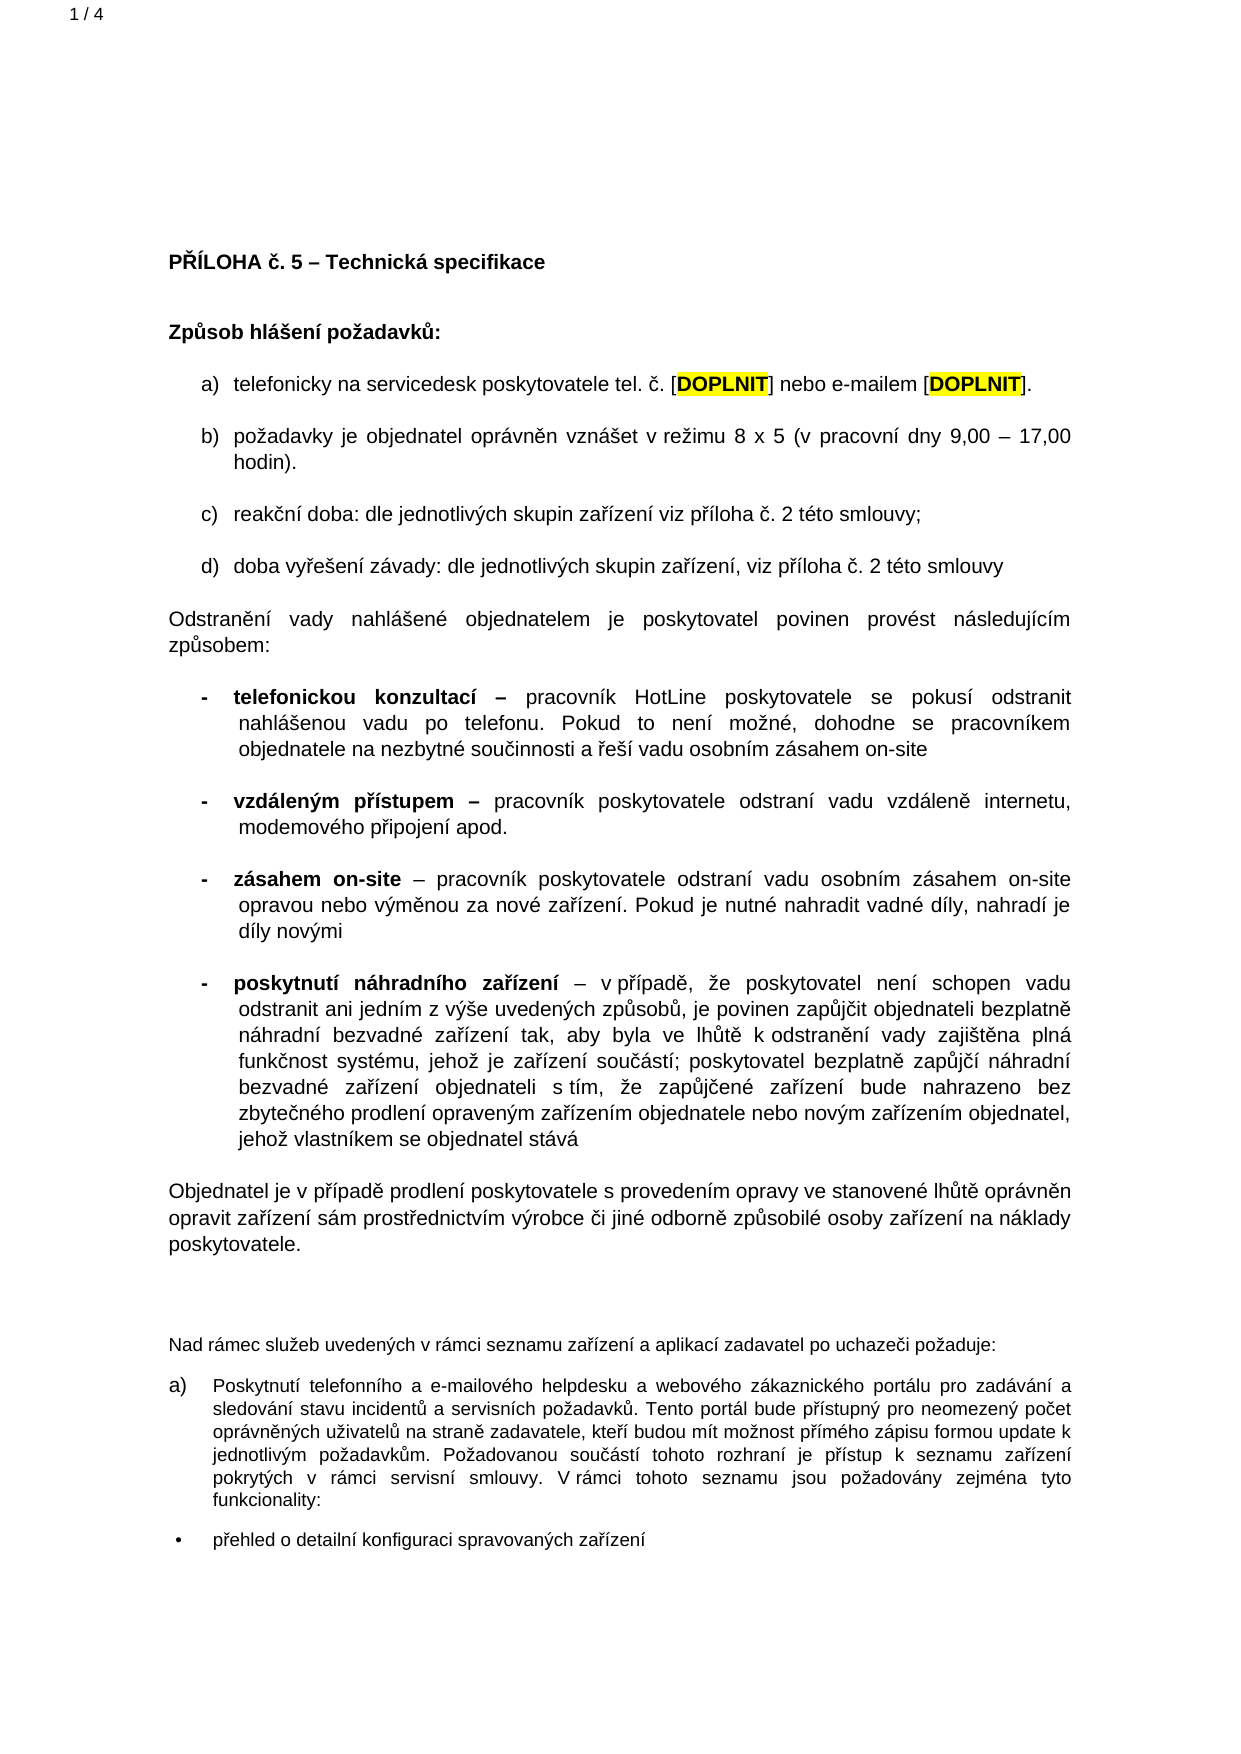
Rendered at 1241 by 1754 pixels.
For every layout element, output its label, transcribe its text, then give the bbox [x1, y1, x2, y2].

list telefonickou konzultací – pracovník HotLine poskytovatele se pokusí odstranit nahlášenou vadu po telefonu. Pokud to není možné, dohodne se pracovníkem objednatele na nezbytné součinnosti a řeší vadu osobním zásahem on-site [201, 683, 1072, 761]
list vzdáleným přístupem – pracovník poskytovatele odstraní vadu vzdáleně internetu, modemového připojení apod. [201, 787, 1072, 839]
text Odstranění vady nahlášené objednatelem je poskytovatel povinen provést následujícím způsobem: [168, 605, 1072, 657]
text Způsob hlášení požadavků: [168, 319, 1072, 345]
text Objednatel je v případě prodlení poskytovatele s provedením opravy ve stanovené lhůtě oprávněn opravit zařízení sám prostřednictvím výrobce či jiné odborně způsobilé osoby zařízení na náklady poskytovatele. [168, 1178, 1072, 1256]
list zásahem on-site – pracovník poskytovatele odstraní vadu osobním zásahem on-site opravou nebo výměnou za nové zařízení. Pokud je nutné nahradit vadné díly, nahradí je díly novými [201, 866, 1072, 944]
list doba vyřešení závady: dle jednotlivých skupin zařízení, viz příloha č. 2 této smlouvy [201, 553, 1072, 579]
list telefonicky na servicedesk poskytovatele tel. č. [DOPLNIT] nebo e-mailem [DOPLNIT]. [201, 371, 1072, 397]
list požadavky je objednatel oprávněn vznášet v režimu 8 x 5 (v pracovní dny 9,00 – 17,00 hodin). [201, 423, 1072, 475]
text PŘÍLOHA č. 5 – Technická specifikace [168, 250, 1072, 274]
list reakční doba: dle jednotlivých skupin zařízení viz příloha č. 2 této smlouvy; [201, 501, 1072, 527]
list přehled o detailní konfiguraci spravovaných zařízení [175, 1529, 1072, 1550]
text Nad rámec služeb uvedených v rámci seznamu zařízení a aplikací zadavatel po uchazeči požaduje: [168, 1333, 1072, 1355]
list poskytnutí náhradního zařízení – v případě, že poskytovatel není schopen vadu odstranit ani jedním z výše uvedených způsobů, je povinen zapůjčit objednateli bezplatně náhradní bezvadné zařízení tak, aby byla ve lhůtě k odstranění vady zajištěna plná funkčnost systému, jehož je zařízení součástí; poskytovatel bezplatně zapůjčí náhradní bezvadné zařízení objednateli s tím, že zapůjčené zařízení bude nahrazeno bez zbytečného prodlení opraveným zařízením objednatele nebo novým zařízením objednatel, jehož vlastníkem se objednatel stává [201, 970, 1072, 1152]
list Poskytnutí telefonního a e-mailového helpdesku a webového zákaznického portálu pro zadávání a sledování stavu incidentů a servisních požadavků. Tento portál bude přístupný pro neomezený počet oprávněných uživatelů na straně zadavatele, kteří budou mít možnost přímého zápisu formou update k jednotlivým požadavkům. Požadovanou součástí tohoto rozhraní je přístup k seznamu zařízení pokrytých v rámci servisní smlouvy. V rámci tohoto seznamu jsou požadovány zejména tyto funkcionality: [168, 1373, 1072, 1511]
